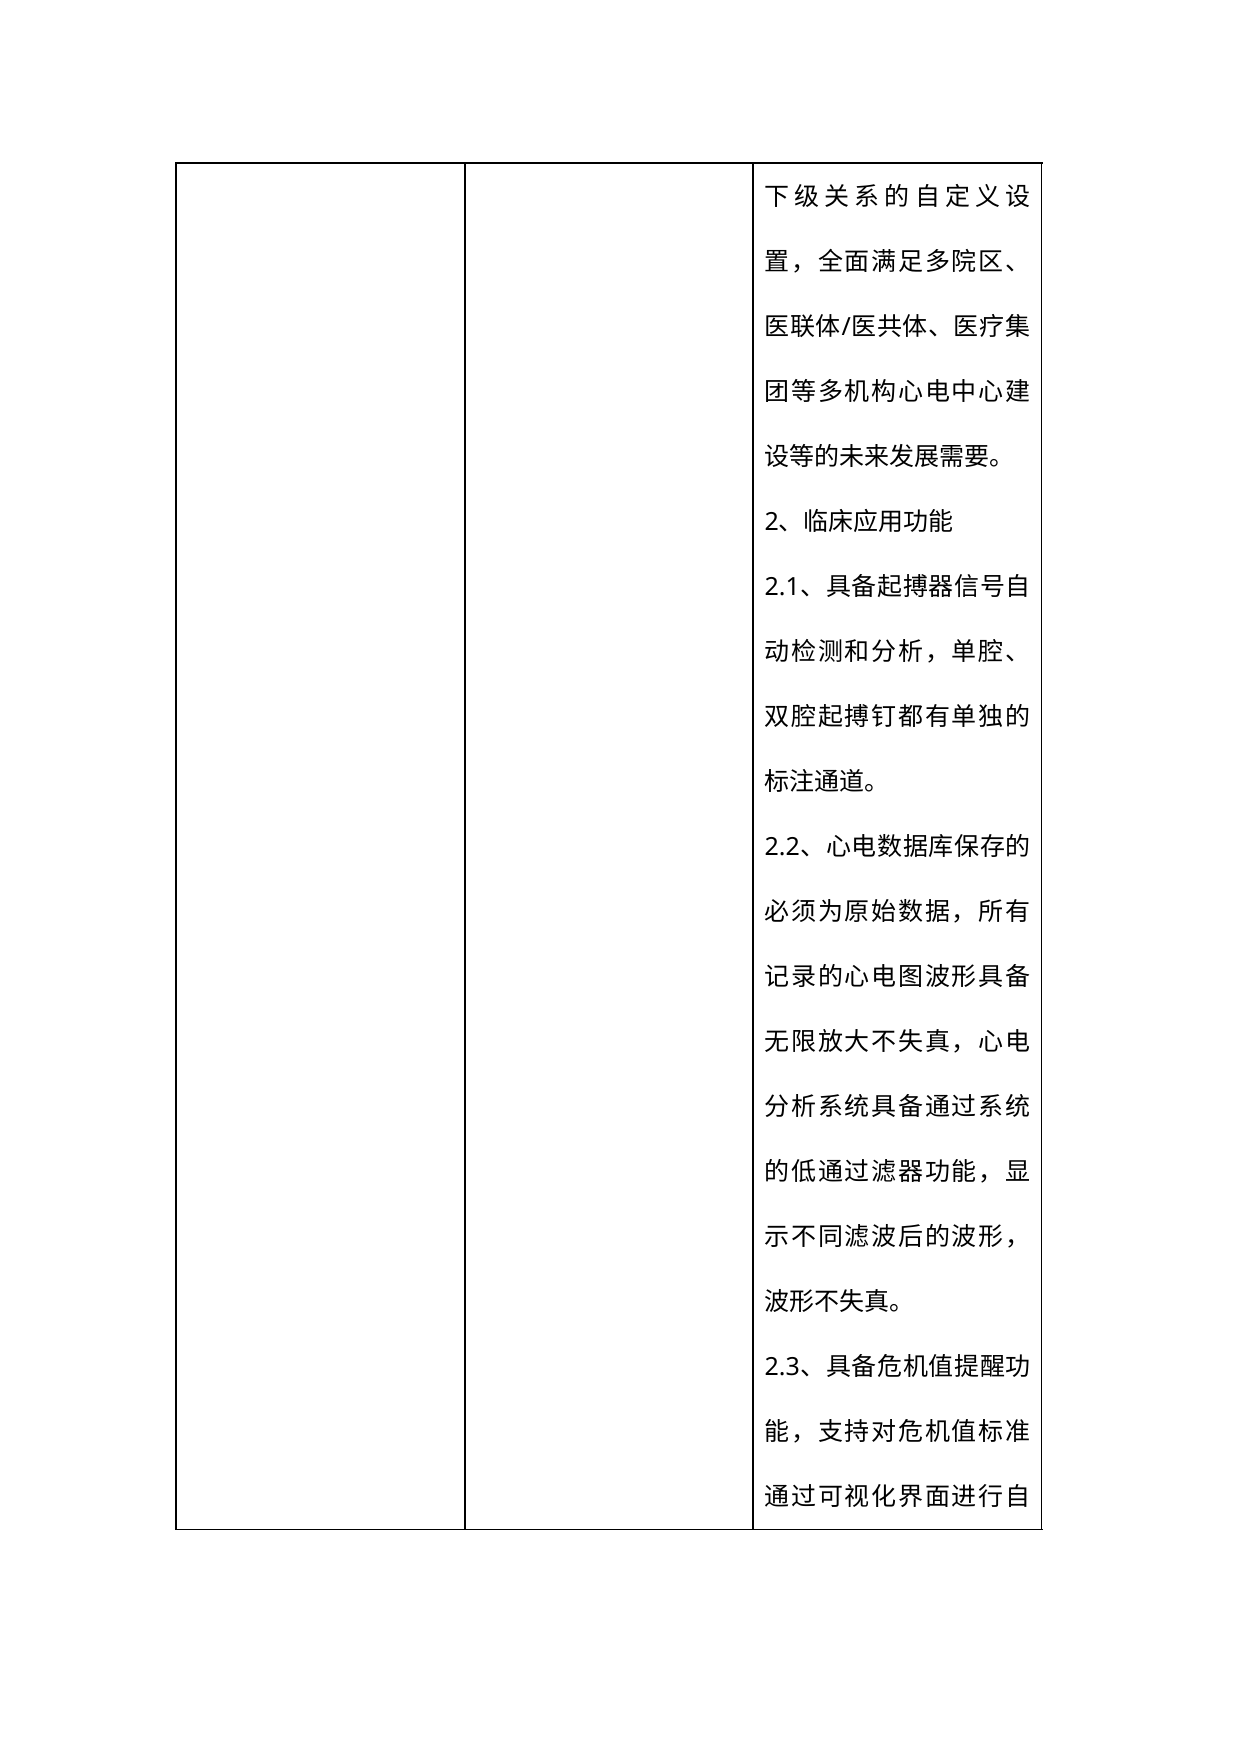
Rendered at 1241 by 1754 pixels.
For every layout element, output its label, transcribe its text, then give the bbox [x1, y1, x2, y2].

table_cell 1 [177, 164, 464, 1528]
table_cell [754, 164, 1041, 1528]
table_cell ▲ [466, 164, 752, 1528]
